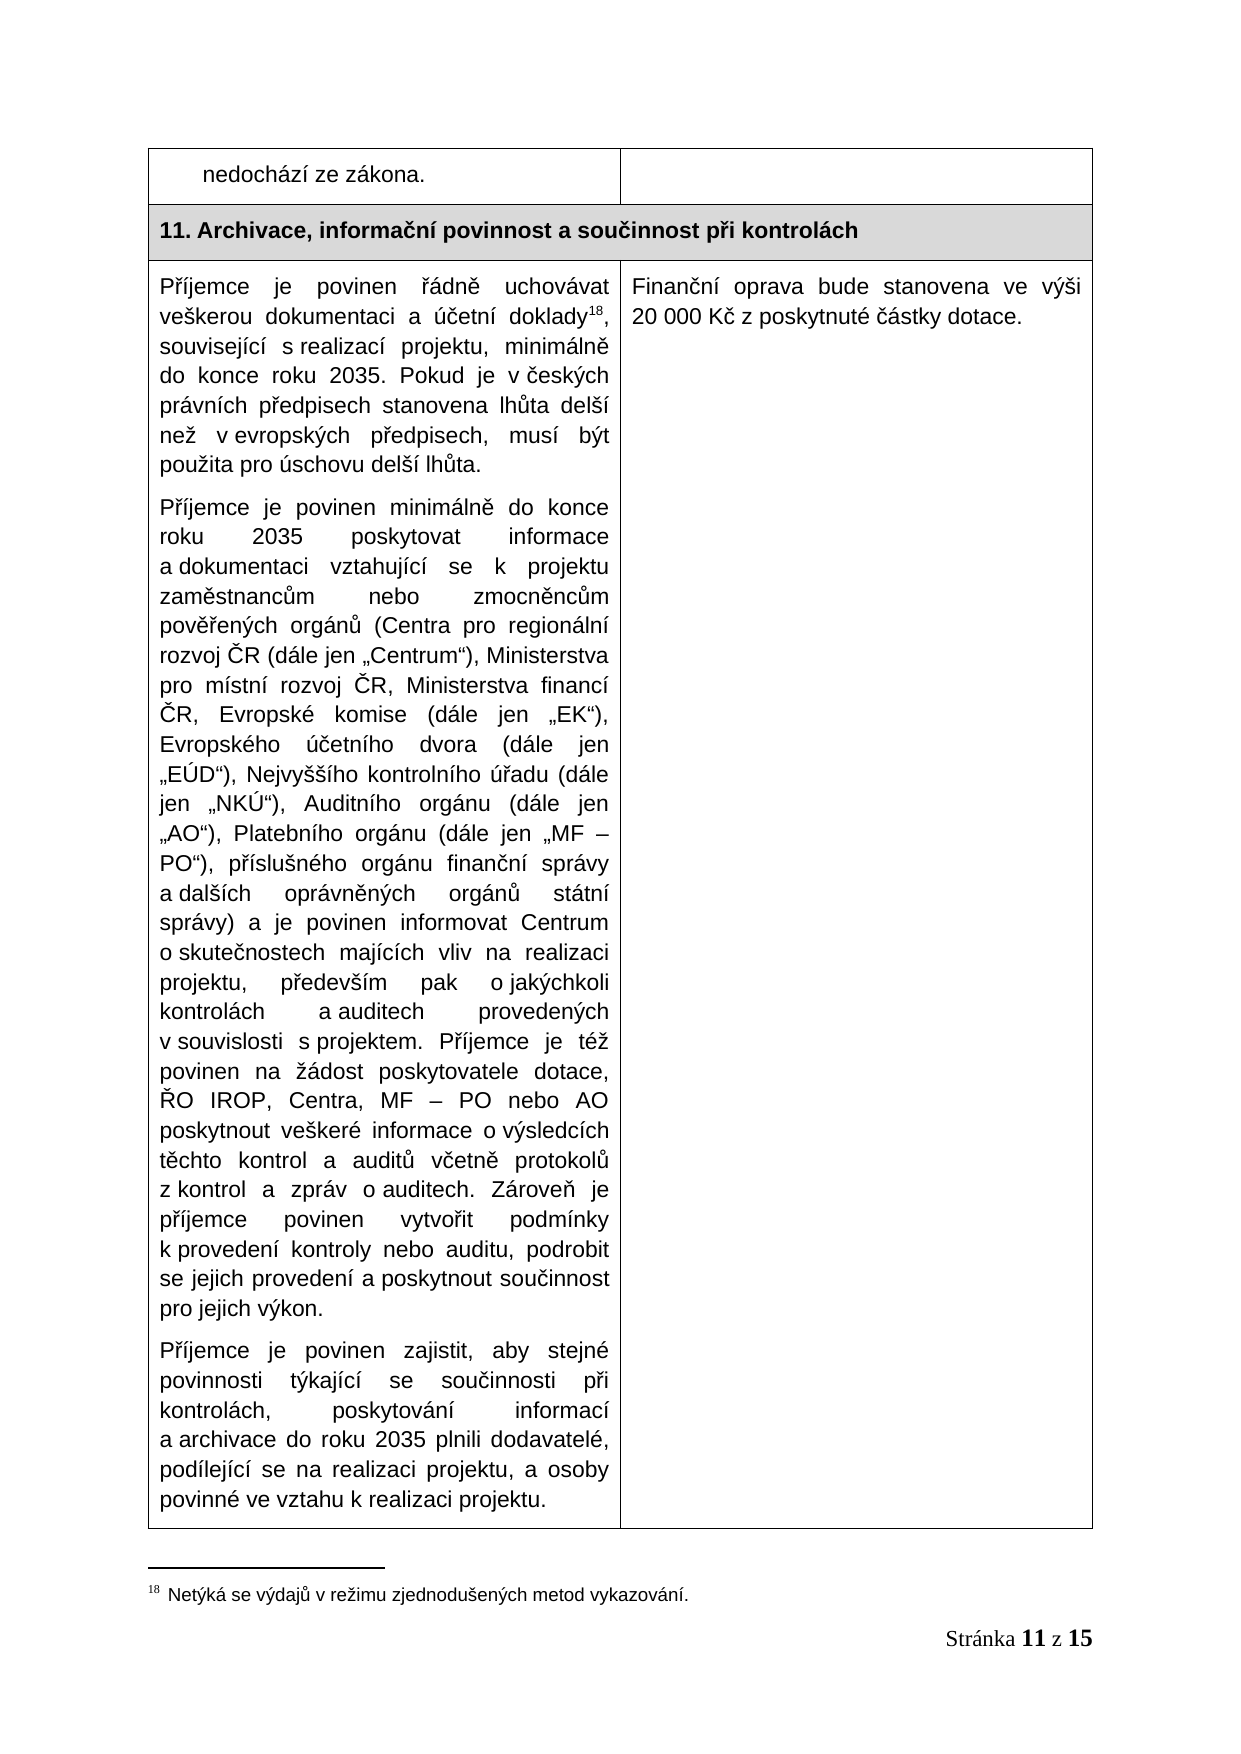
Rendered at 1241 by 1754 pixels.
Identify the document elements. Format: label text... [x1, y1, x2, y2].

table_cell Archivace, informační povinnost a součinnost při kontrolách [149, 205, 1092, 260]
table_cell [149, 149, 620, 204]
table_cell Příjemce je povinen řádně uchovávat veškerou dokumentaci a účetní doklady, související s realizací projektu, minimálně do konce roku 2035. Pokud je v českých právních předpisech stanovena lhůta delší než v evropských předpisech, musí být použita pro úschovu delší lhůta. Příjemce je povinen minimálně do konce roku 2035 poskytovat informace a dokumentaci vztahující se k projektu zaměstnancům nebo zmocněncům pověřených orgánů (Centra pro regionální rozvoj ČR (dále jen „Centrum“), Ministerstva pro místní rozvoj ČR, Ministerstva financí ČR, Evropské komise (dále jen „EK“), Evropského účetního dvora (dále jen „EÚD“), Nejvyššího kontrolního úřadu (dále jen „NKÚ“), Auditního orgánu (dále jen „AO“), Platebního orgánu (dále jen „MF – PO“), příslušného orgánu finanční správy a dalších oprávněných orgánů státní správy) a je povinen informovat Centrum o skutečnostech majících vliv na realizaci projektu, především pak o jakýchkoli kontrolách a auditech provedených v souvislosti s projektem. Příjemce je též povinen na žádost poskytovatele dotace, ŘO IROP, Centra, MF – PO nebo AO poskytnout veškeré informace o výsledcích těchto kontrol a auditů včetně protokolů z kontrol a zpráv o auditech. Zároveň je příjemce povinen vytvořit podmínky k provedení kontroly nebo auditu, podrobit se jejich provedení a poskytnout součinnost pro jejich výkon. Příjemce je povinen zajistit, aby stejné povinnosti týkající se součinnosti při kontrolách, poskytování informací a archivace do roku 2035 plnili dodavatelé, podílející se na realizaci projektu, a osoby povinné ve vztahu k realizaci projektu. [149, 261, 620, 1528]
table_cell Finanční oprava bude stanovena ve výši 20 000 Kč z poskytnuté částky dotace. [621, 261, 1092, 1528]
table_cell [621, 149, 1092, 204]
